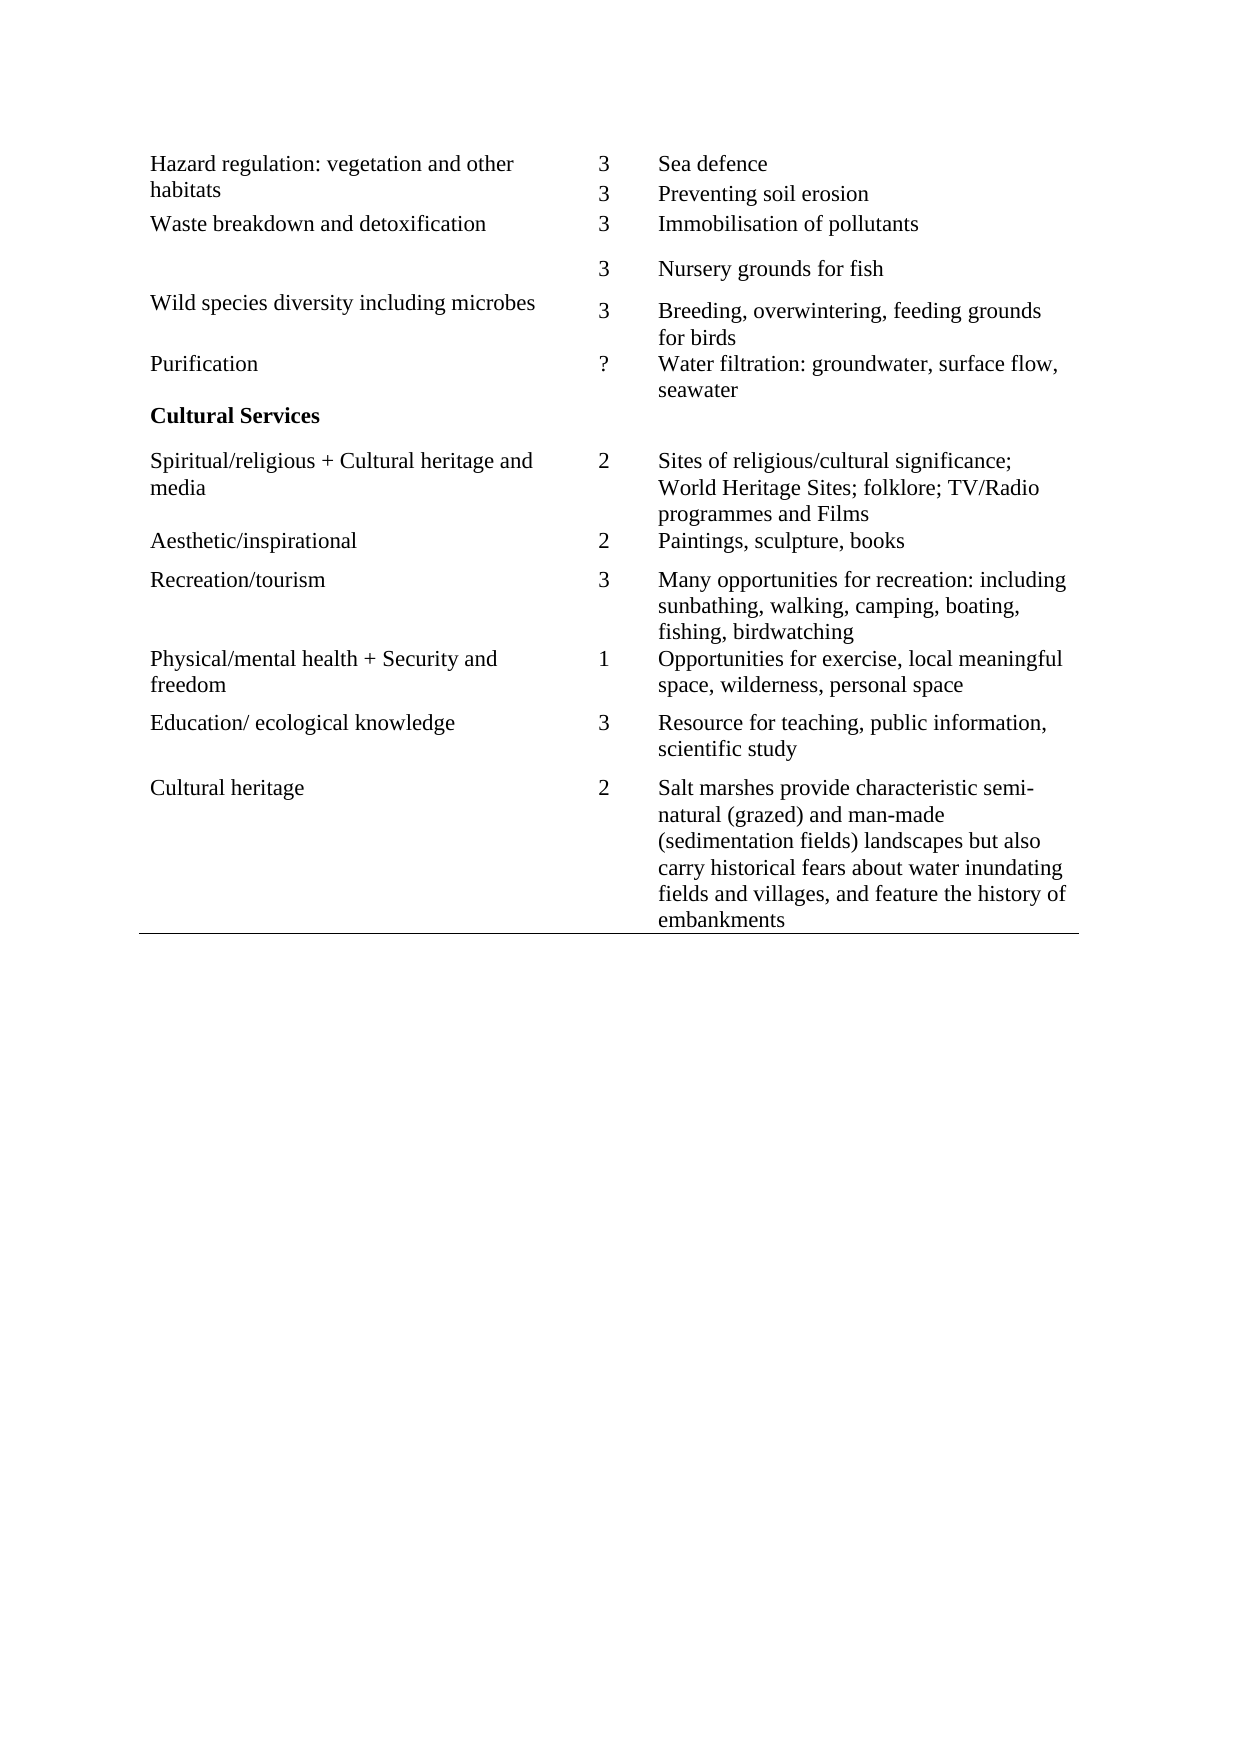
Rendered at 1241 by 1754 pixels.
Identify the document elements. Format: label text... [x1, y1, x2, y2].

table_cell Recreation/tourism [139, 566, 561, 645]
table_cell Paintings, sculpture, books [647, 527, 1079, 566]
table_cell Sites of religious/cultural significance; World Heritage Sites; folklore; TV/Radio programmes and Films [647, 448, 1079, 527]
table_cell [139, 255, 561, 350]
table_cell Opportunities for exercise, local meaningful space, wilderness, personal space [647, 645, 1079, 709]
table_cell Sea defence [647, 150, 1079, 180]
table_cell Many opportunities for recreation: including sunbathing, walking, camping, boating, fishing, birdwatching [647, 566, 1079, 645]
table_cell Education/ ecological knowledge [139, 709, 561, 774]
table_cell 2 [561, 527, 647, 566]
table_cell Spiritual/religious + Cultural heritage and media [139, 448, 561, 527]
table_cell Salt marshes provide characteristic semi-natural (grazed) and man-made (sedimentation fields) landscapes but also carry historical fears about water inundating fields and villages, and feature the history of embankments [647, 775, 1079, 933]
table_cell 3 [561, 255, 647, 297]
table_cell Hazard regulation: vegetation and other habitats [139, 150, 561, 210]
table_cell 2 [561, 448, 647, 527]
table_cell Immobilisation of pollutants [647, 210, 1079, 255]
table_cell Waste breakdown and detoxification [139, 210, 561, 255]
table_cell Resource for teaching, public information, scientific study [647, 709, 1079, 774]
table_cell Nursery grounds for fish [647, 255, 1079, 297]
table_cell Purification [139, 350, 561, 403]
table_cell 3 [561, 180, 647, 210]
table_cell Physical/mental health + Security and freedom [139, 645, 561, 709]
table_cell 3 [561, 150, 647, 180]
table_cell Cultural Services [139, 403, 1079, 448]
table_cell 3 [561, 709, 647, 774]
table_cell 3 [561, 566, 647, 645]
table_cell 1 [561, 645, 647, 709]
table_cell Aesthetic/inspirational [139, 527, 561, 566]
table_cell Preventing soil erosion [647, 180, 1079, 210]
table_cell ? [561, 350, 647, 403]
table_cell Water filtration: groundwater, surface flow, seawater [647, 350, 1079, 403]
table_cell Breeding, overwintering, feeding grounds for birds [647, 297, 1079, 350]
table_cell Cultural heritage [139, 775, 561, 933]
table_cell 3 [561, 297, 647, 350]
table_cell 2 [561, 775, 647, 933]
table_cell 3 [561, 210, 647, 255]
